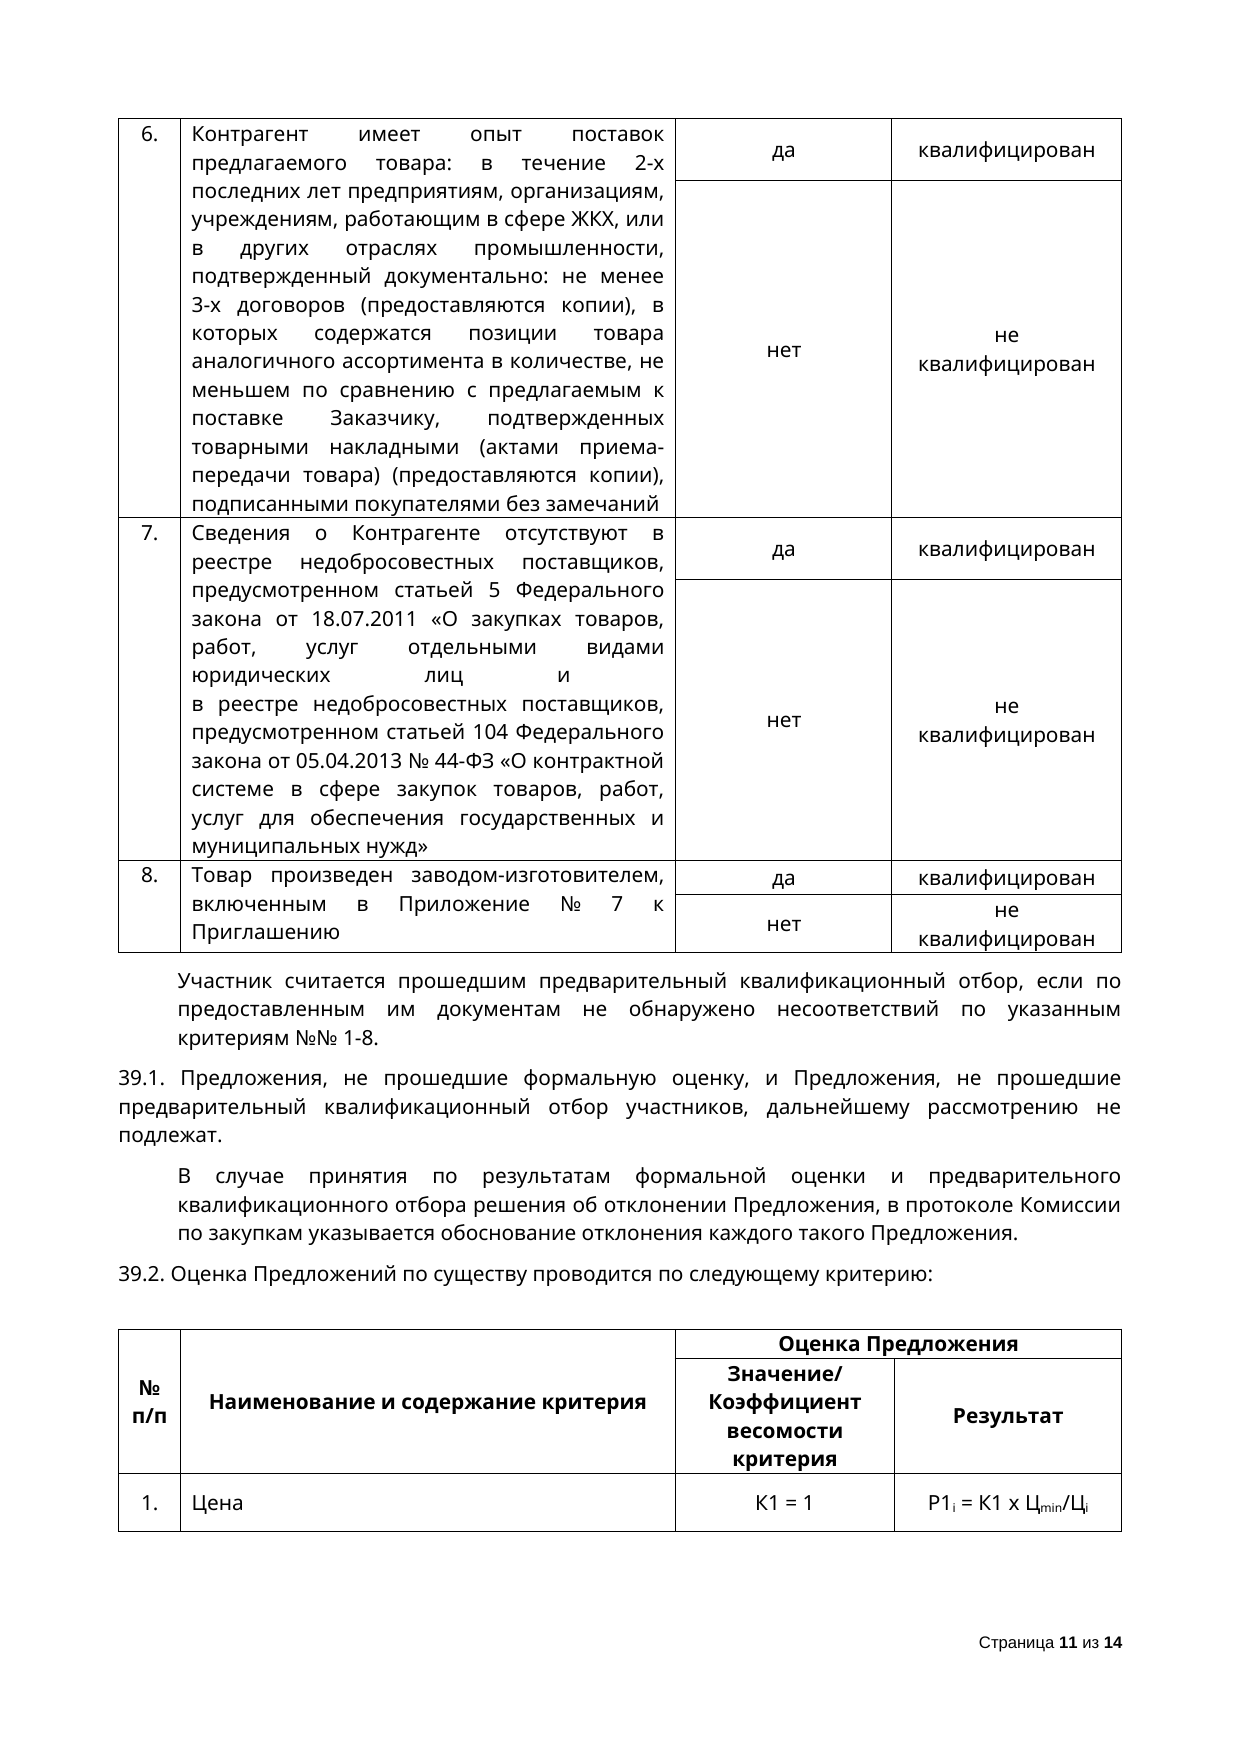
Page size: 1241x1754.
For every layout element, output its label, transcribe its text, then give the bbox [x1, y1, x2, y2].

table_cell 6. [119, 119, 180, 517]
table_cell 8. [119, 861, 180, 952]
table_header № п/п [119, 1330, 180, 1473]
table_cell Цена [181, 1474, 675, 1531]
table_cell не квалифицирован [892, 181, 1121, 517]
table_cell да [676, 861, 891, 894]
table_cell Сведения о Контрагенте отсутствуют в реестре недобросовестных поставщиков, предусмотренном статьей 5 Федерального закона от 18.07.2011 «О закупках товаров, работ, услуг отдельными видами юридических лиц и в реестре недобросовестных поставщиков, предусмотренном статьей 104 Федерального закона от 05.04.2013 № 44-ФЗ «О контрактной системе в сфере закупок товаров, работ, услуг для обеспечения государственных и муниципальных нужд» [181, 518, 675, 859]
table_cell Значение/ Коэффициент весомости критерия [676, 1359, 894, 1473]
table_cell не квалифицирован [892, 580, 1121, 859]
text 39.1. Предложения, не прошедшие формальную оценку, и Предложения, не прошедшие предварительный квалификационный отбор участников, дальнейшему рассмотрению не подлежат. [118, 1063, 1122, 1149]
table_cell 1. [119, 1474, 180, 1531]
subtitle 39.2. Оценка Предложений по существу проводится по следующему критерию: [118, 1259, 1122, 1288]
table_cell нет [676, 181, 891, 517]
table_cell квалифицирован [892, 861, 1121, 894]
table_cell 7. [119, 518, 180, 859]
text Участник считается прошедшим предварительный квалификационный отбор, если по предоставленным им документам не обнаружено несоответствий по указанным критериям №№ 1-8. [177, 966, 1122, 1051]
table_cell Контрагент имеет опыт поставок предлагаемого товара: в течение 2-х последних лет предприятиям, организациям, учреждениям, работающим в сфере ЖКХ, или в других отраслях промышленности, подтвержденный документально: не менее 3-х договоров (предоставляются копии), в которых содержатся позиции товара аналогичного ассортимента в количестве, не меньшем по сравнению с предлагаемым к поставке Заказчику, подтвержденных товарными накладными (актами приема-передачи товара) (предоставляются копии), подписанными покупателями без замечаний [181, 119, 675, 517]
table_cell да [676, 119, 891, 180]
table_cell Р1i = К1 x Цmin/Цi [895, 1474, 1121, 1531]
table_cell Товар произведен заводом-изготовителем, включенным в Приложение № 7 к Приглашению [181, 861, 675, 952]
table_cell квалифицирован [892, 119, 1121, 180]
table_cell не квалифицирован [892, 895, 1121, 952]
table_cell К1 = 1 [676, 1474, 894, 1531]
table_cell квалифицирован [892, 518, 1121, 579]
table_cell нет [676, 580, 891, 859]
table_cell Результат [895, 1359, 1121, 1473]
table_cell нет [676, 895, 891, 952]
table_header Оценка Предложения [676, 1330, 1121, 1358]
table_header Наименование и содержание критерия [181, 1330, 675, 1473]
text В случае принятия по результатам формальной оценки и предварительного квалификационного отбора решения об отклонении Предложения, в протоколе Комиссии по закупкам указывается обоснование отклонения каждого такого Предложения. [177, 1161, 1122, 1247]
table_cell да [676, 518, 891, 579]
